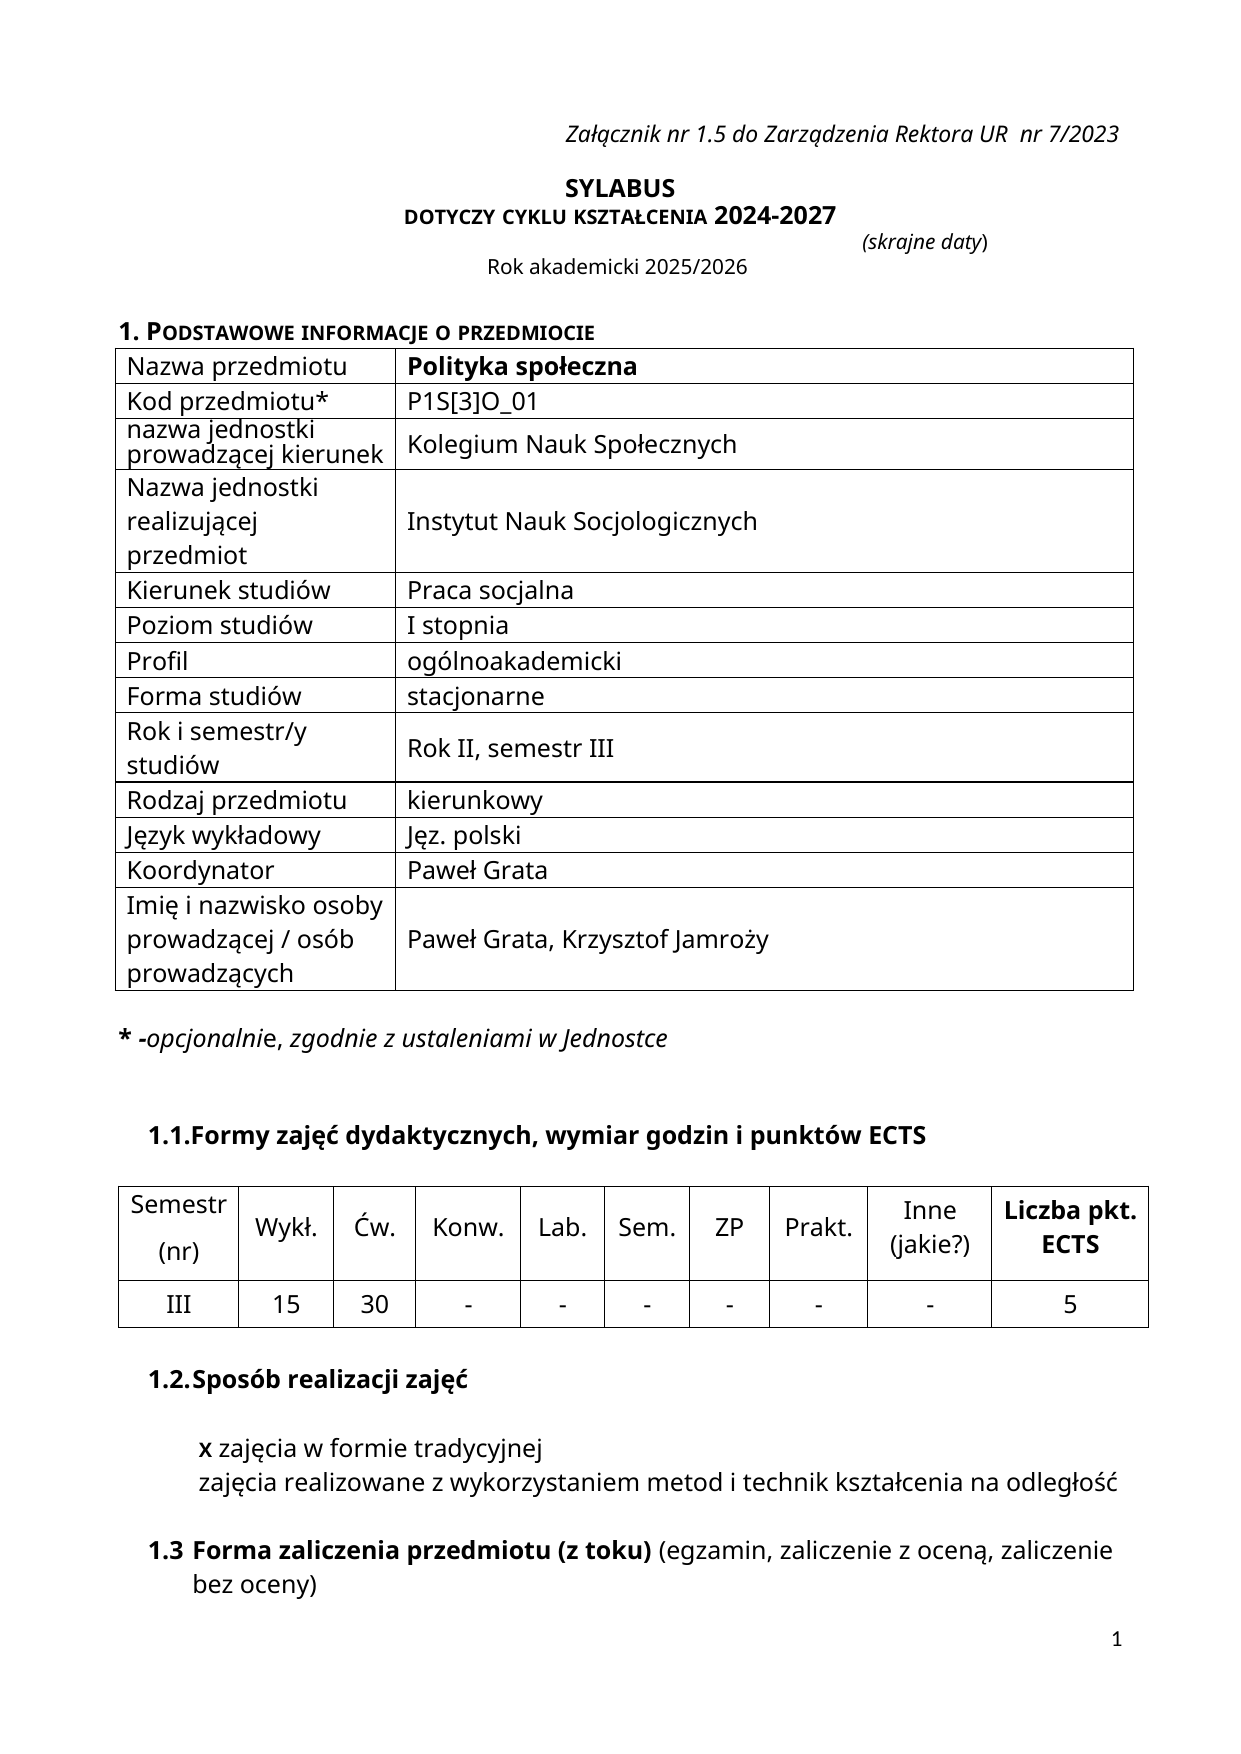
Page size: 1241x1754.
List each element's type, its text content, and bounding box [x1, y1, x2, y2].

table_cell Język wykładowy [116, 818, 395, 852]
table_header ZP [690, 1187, 769, 1280]
text * -opcjonalnie, zgodnie z ustaleniami w Jednostce [118, 1020, 1122, 1054]
table_cell 15 [239, 1281, 333, 1327]
table_cell Kolegium Nauk Społecznych [396, 419, 1133, 469]
table_cell Paweł Grata, Krzysztof Jamroży [396, 888, 1133, 990]
text 1. Podstawowe informacje o przedmiocie [118, 313, 1122, 347]
text 1.3 Forma zaliczenia przedmiotu (z toku) (egzamin, zaliczenie z oceną, zaliczenie bez oceny) [148, 1532, 1122, 1601]
table_cell Profil [116, 643, 395, 677]
table_cell Nazwa jednostki realizującej przedmiot [116, 470, 395, 572]
table_header Wykł. [239, 1187, 333, 1280]
table_cell Paweł Grata [396, 853, 1133, 887]
text 1.1.Formy zajęć dydaktycznych, wymiar godzin i punktów ECTS [148, 1117, 1122, 1152]
text 1.2. Sposób realizacji zajęć [148, 1362, 1122, 1396]
table_cell Forma studiów [116, 678, 395, 712]
table_cell P1S[3]O_01 [396, 384, 1133, 418]
table_cell Poziom studiów [116, 608, 395, 642]
table_header Sem. [605, 1187, 689, 1280]
table_cell 30 [334, 1281, 415, 1327]
text dotyczy cyklu kształcenia 2024-2027 [118, 204, 1122, 229]
table_header Polityka społeczna [396, 349, 1133, 382]
table_cell stacjonarne [396, 678, 1133, 712]
table_cell - [605, 1281, 689, 1327]
table_cell ogólnoakademicki [396, 643, 1133, 677]
table_header Lab. [521, 1187, 604, 1280]
table_cell Koordynator [116, 853, 395, 887]
table_cell - [770, 1281, 867, 1327]
table_cell - [690, 1281, 769, 1327]
text Rok akademicki 2025/2026 [118, 254, 1122, 279]
text x zajęcia w formie tradycyjnej [192, 1430, 1122, 1464]
table_cell Instytut Nauk Socjologicznych [396, 470, 1133, 572]
table_cell 5 [992, 1281, 1148, 1327]
table_cell Rok II, semestr III [396, 713, 1133, 781]
table_cell - [416, 1281, 520, 1327]
table_header Ćw. [334, 1187, 415, 1280]
table_cell Kod przedmiotu* [116, 384, 395, 418]
text (skrajne daty) [118, 229, 1122, 254]
table_cell Jęz. polski [396, 818, 1133, 852]
table_cell Kierunek studiów [116, 573, 395, 607]
text Załącznik nr 1.5 do Zarządzenia Rektora UR nr 7/2023 [118, 118, 1122, 149]
table_cell Imię i nazwisko osoby prowadzącej / osób prowadzących [116, 888, 395, 990]
table_cell III [119, 1281, 238, 1327]
table_cell nazwa jednostki prowadzącej kierunek [116, 419, 395, 469]
table_cell - [521, 1281, 604, 1327]
table_cell - [868, 1281, 991, 1327]
table_cell Praca socjalna [396, 573, 1133, 607]
table_cell Rodzaj przedmiotu [116, 783, 395, 817]
table_header Konw. [416, 1187, 520, 1280]
text zajęcia realizowane z wykorzystaniem metod i technik kształcenia na odległość [192, 1464, 1122, 1498]
table_cell I stopnia [396, 608, 1133, 642]
table_header Semestr (nr) [119, 1187, 238, 1280]
table_cell kierunkowy [396, 783, 1133, 817]
table_cell Rok i semestr/y studiów [116, 713, 395, 781]
table_header Prakt. [770, 1187, 867, 1280]
table_header Inne (jakie?) [868, 1187, 991, 1280]
table_header Liczba pkt. ECTS [992, 1187, 1148, 1280]
text SYLABUS [118, 170, 1122, 204]
table_header Nazwa przedmiotu [116, 349, 395, 382]
